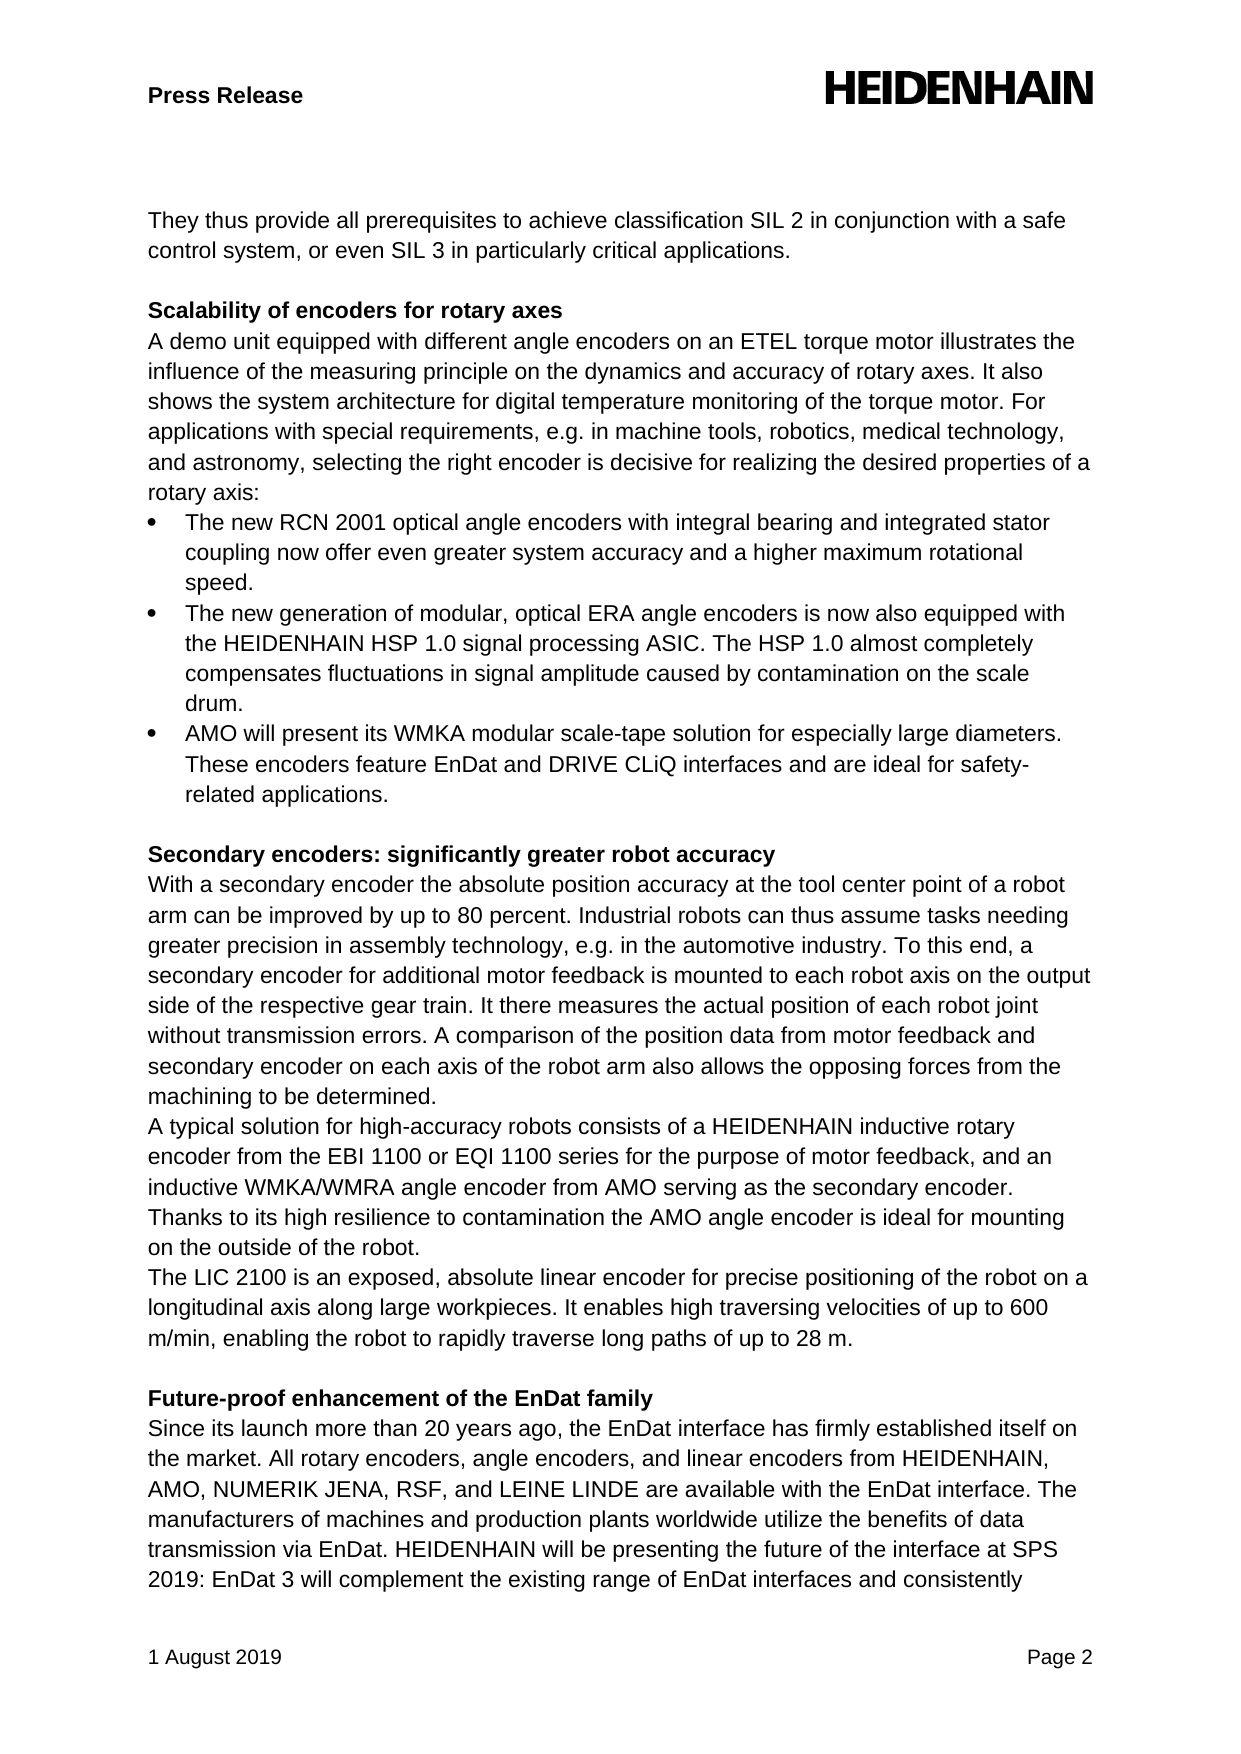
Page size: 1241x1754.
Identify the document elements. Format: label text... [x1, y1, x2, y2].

picture [825, 71, 1093, 104]
text A typical solution for high-accuracy robots consists of a HEIDENHAIN inductive rotary encoder from the EBI 1100 or EQI 1100 series for the purpose of motor feedback, and an inductive WMKA/WMRA angle encoder from AMO serving as the secondary encoder. Thanks to its high resilience to contamination the AMO angle encoder is ideal for mounting on the outside of the robot. [148, 1113, 1092, 1260]
text With a secondary encoder the absolute position accuracy at the tool center point of a robot arm can be improved by up to 80 percent. Industrial robots can thus assume tasks needing greater precision in assembly technology, e.g. in the automotive industry. To this end, a secondary encoder for additional motor feedback is mounted to each robot axis on the output side of the respective gear train. It there measures the actual position of each robot joint without transmission errors. A comparison of the position data from motor feedback and secondary encoder on each axis of the robot arm also allows the opposing forces from the machining to be determined. [148, 871, 1092, 1109]
text Future-proof enhancement of the EnDat family [148, 1385, 1092, 1411]
list The new generation of modular, optical ERA angle encoders is now also equipped with the HEIDENHAIN HSP 1.0 signal processing ASIC. The HSP 1.0 almost completely compensates fluctuations in signal amplitude caused by contamination on the scale drum. [148, 599, 1092, 716]
text Scalability of encoders for rotary axes [148, 297, 1092, 324]
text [148, 207, 1092, 263]
text A demo unit equipped with different angle encoders on an ETEL torque motor illustrates the influence of the measuring principle on the dynamics and accuracy of rotary axes. It also shows the system architecture for digital temperature monitoring of the torque motor. For applications with special requirements, e.g. in machine tools, robotics, medical technology, and astronomy, selecting the right encoder is decisive for realizing the desired properties of a rotary axis: [148, 328, 1092, 505]
list AMO will present its WMKA modular scale-tape solution for especially large diameters. These encoders feature EnDat and DRIVE CLiQ interfaces and are ideal for safety-related applications. [148, 720, 1092, 807]
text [148, 1415, 1092, 1592]
text Secondary encoders: significantly greater robot accuracy [148, 841, 1092, 867]
list The new RCN 2001 optical angle encoders with integral bearing and integrated stator coupling now offer even greater system accuracy and a higher maximum rotational speed. [148, 509, 1092, 596]
text The LIC 2100 is an exposed, absolute linear encoder for precise positioning of the robot on a longitudinal axis along large workpieces. It enables high traversing velocities of up to 600 m/min, enabling the robot to rapidly traverse long paths of up to 28 m. [148, 1264, 1092, 1351]
